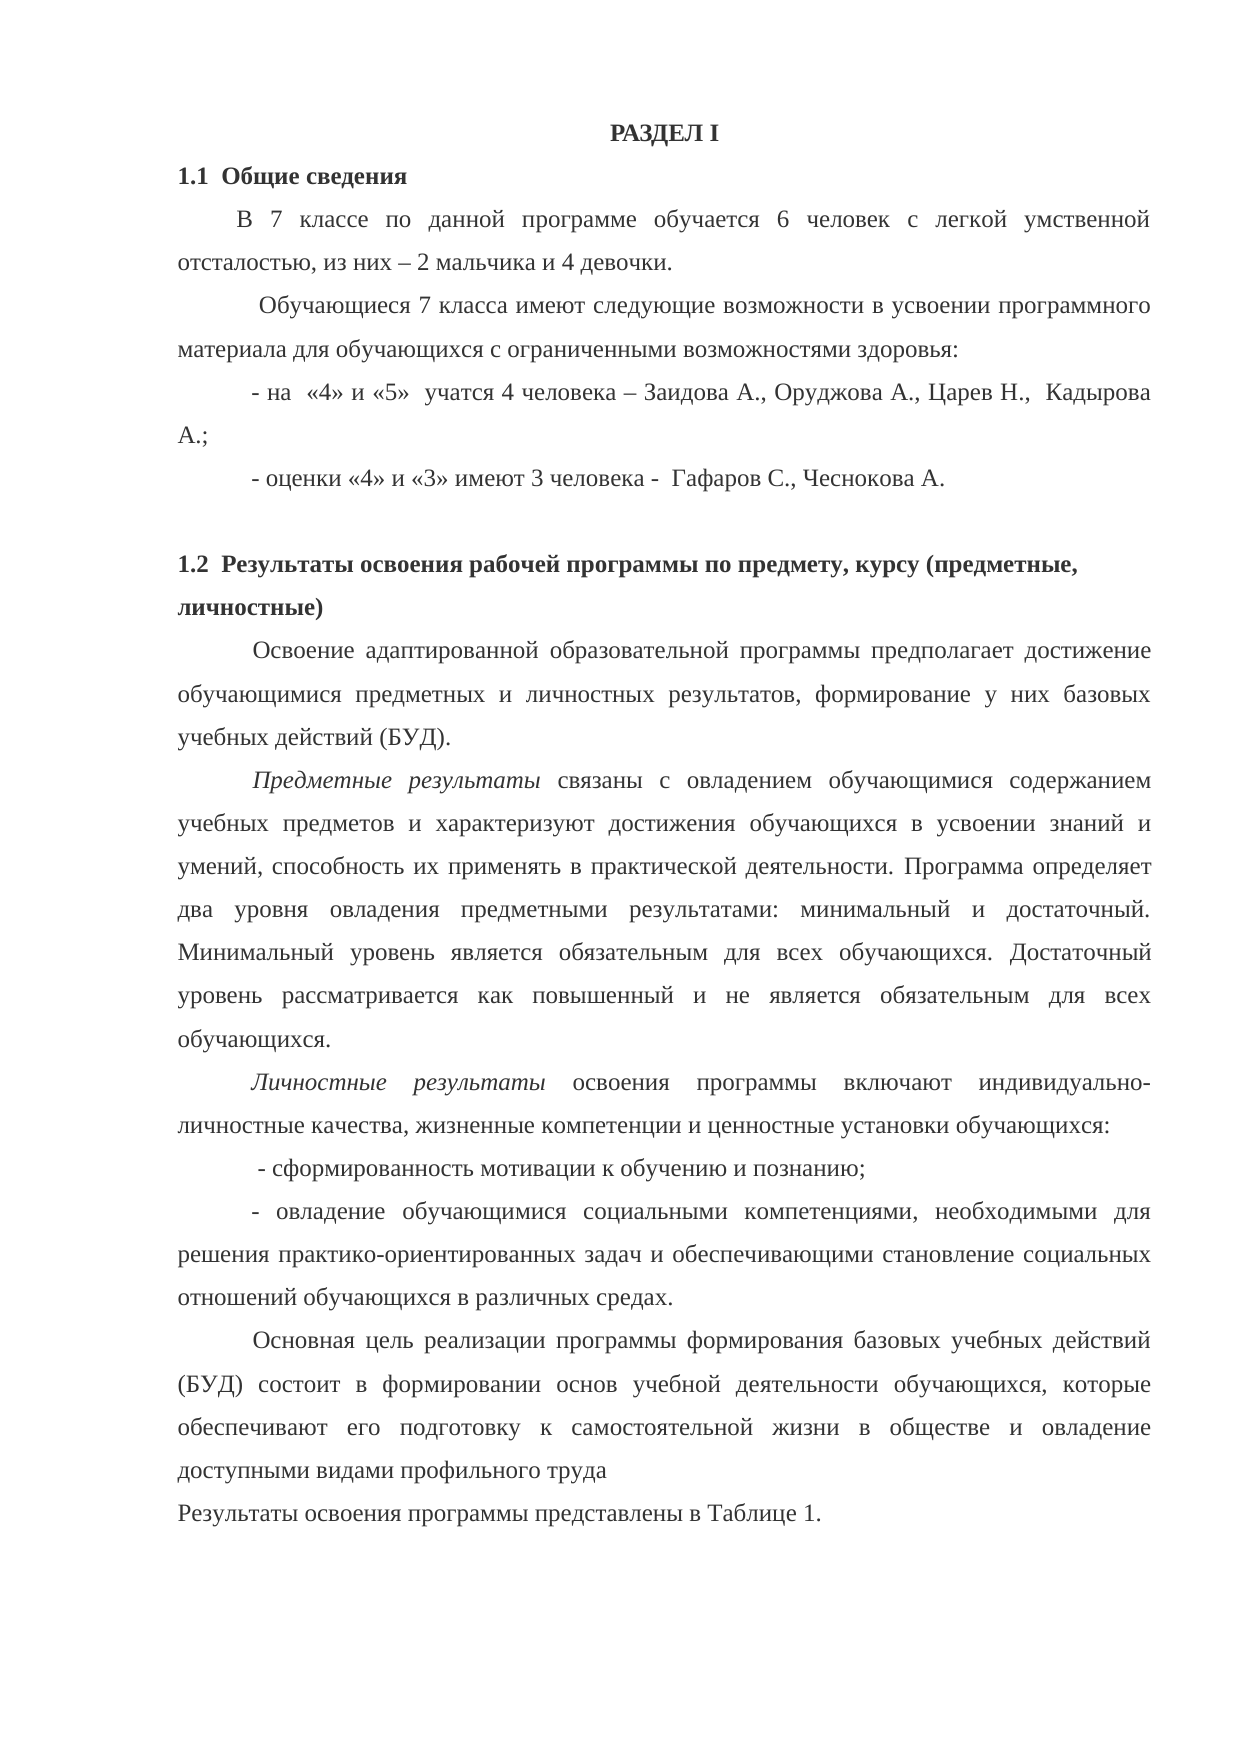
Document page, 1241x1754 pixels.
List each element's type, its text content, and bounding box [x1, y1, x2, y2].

text - овладение обучающимися социальными компетенциями, необходимыми для решения практико-ориентированных задач и обеспечивающими становление социальных отношений обучающихся в различных средах. [177, 1196, 1152, 1311]
text Освоение адаптированной образовательной программы предполагает достижение обучающимися предметных и личностных результатов, формирование у них базовых учебных действий (БУД). [177, 636, 1152, 751]
text РАЗДЕЛ I [177, 118, 1152, 147]
text Предметные результаты связаны с овладением обучающимися содержанием учебных предметов и характеризуют достижения обучающихся в усвоении знаний и умений, способность их применять в практической деятельности. Программа определяет два уровня овладения предметными результатами: минимальный и достаточный. Минимальный уровень является обязательным для всех обучающихся. Достаточный уровень рассматривается как повышенный и не является обязательным для всех обучающихся. [177, 765, 1152, 1052]
text - на «4» и «5» учатся 4 человека – Заидова А., Оруджова А., Царев Н., Кадырова А.; [177, 377, 1152, 449]
text Обучающиеся 7 класса имеют следующие возможности в усвоении программного материала для обучающихся с ограниченными возможностями здоровья: [177, 291, 1152, 362]
text - сформированность мотивации к обучению и познанию; [177, 1153, 1152, 1182]
text Личностные результаты освоения программы включают индивидуально-личностные качества, жизненные компетенции и ценностные установки обучающихся: [177, 1067, 1152, 1139]
text Результаты освоения программы представлены в Таблице 1. [177, 1498, 1152, 1527]
text - оценки «4» и «3» имеют 3 человека - Гафаров С., Чеснокова А. [177, 463, 1152, 492]
text В 7 классе по данной программе обучается 6 человек с легкой умственной отсталостью, из них – 2 мальчика и 4 девочки. [177, 204, 1152, 276]
text 1.1 Общие сведения [177, 161, 1152, 190]
text Основная цель реализации программы формирования базовых учебных действий (БУД) состоит в формировании основ учебной деятельности обучающихся, которые обеспечивают его подготовку к самостоятельной жизни в обществе и овладение доступными видами профильного труда [177, 1326, 1152, 1484]
text 1.2 Результаты освоения рабочей программы по предмету, курсу (предметные, личностные) [177, 549, 1152, 621]
